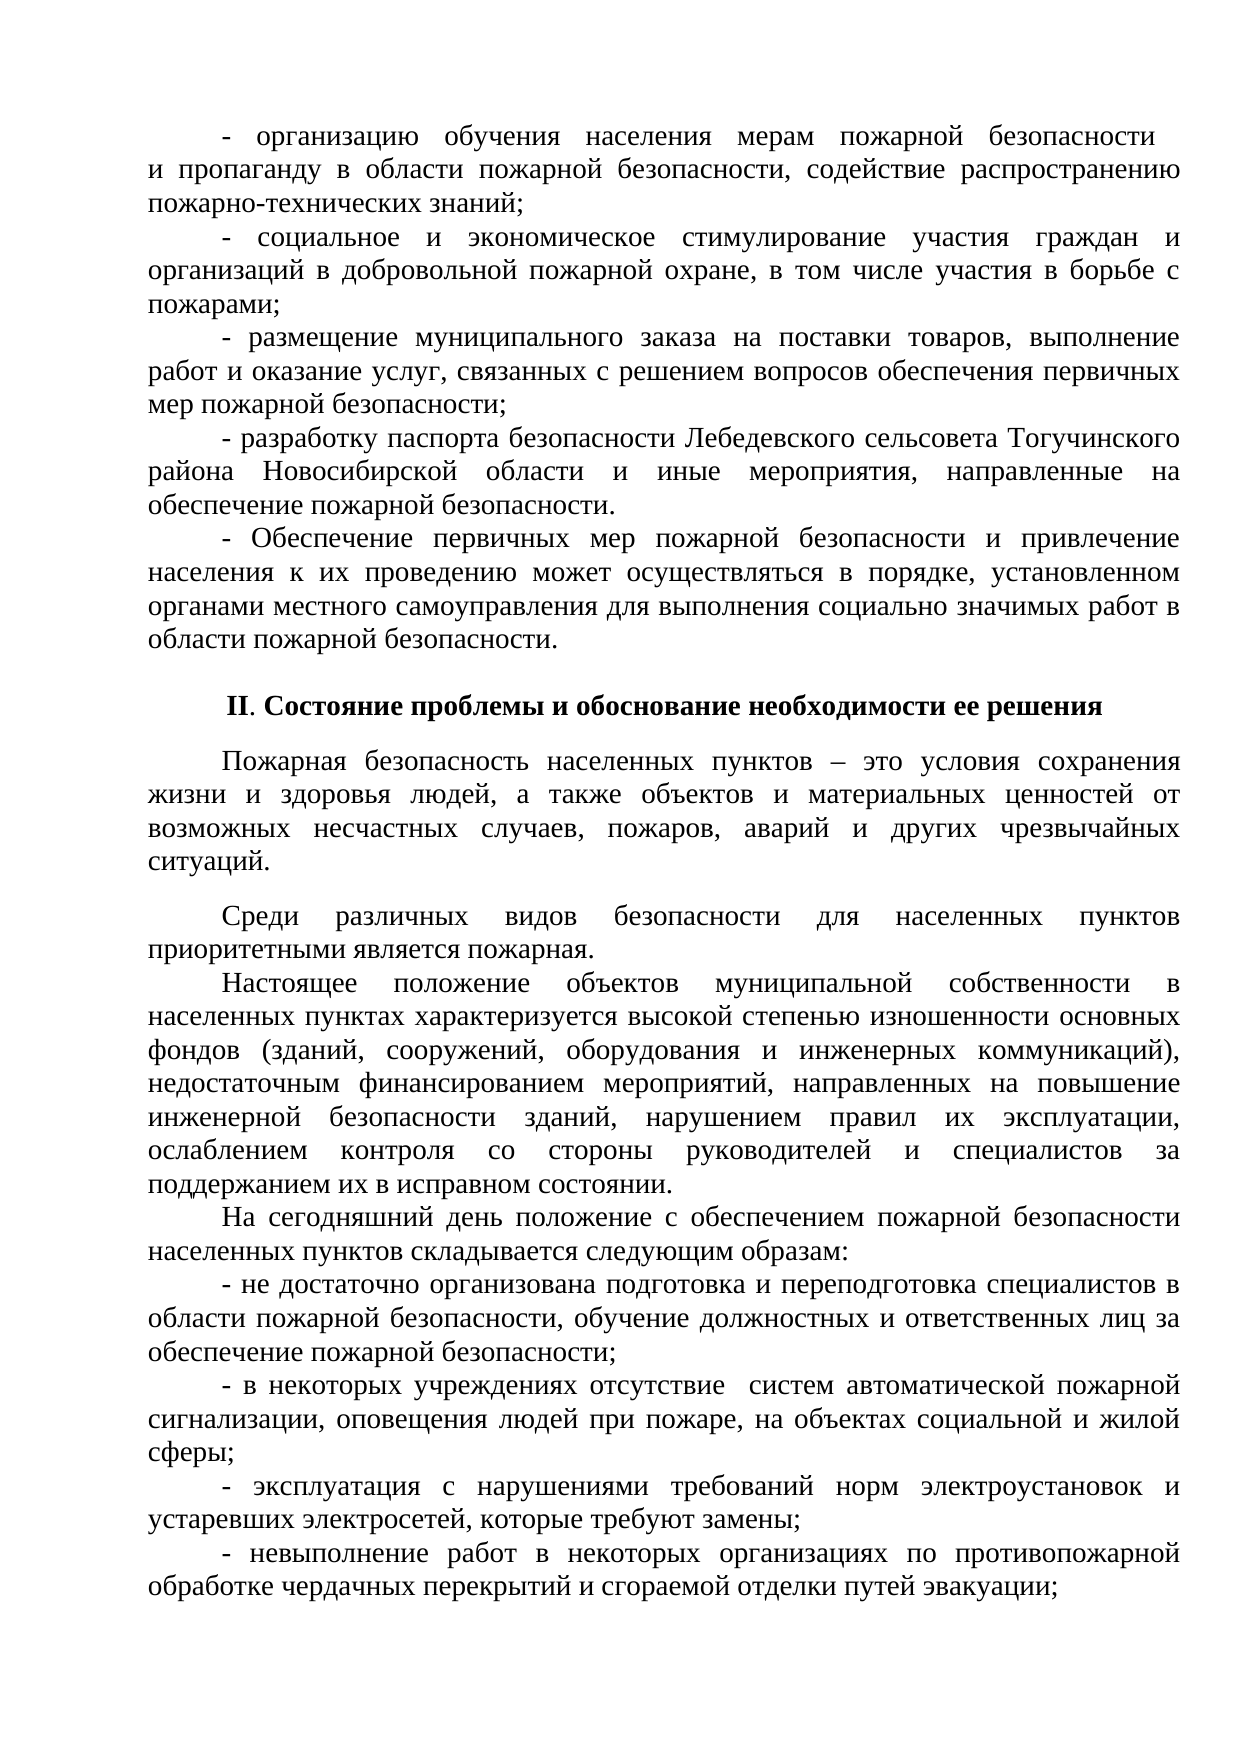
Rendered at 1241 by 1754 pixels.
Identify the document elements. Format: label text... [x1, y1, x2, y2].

text - невыполнение работ в некоторых организациях по противопожарной обработке чердачных перекрытий и сгораемой отделки путей эвакуации; [148, 1535, 1181, 1602]
text Среди различных видов безопасности для населенных пунктов приоритетными является пожарная. [148, 898, 1181, 965]
text - размещение муниципального заказа на поставки товаров, выполнение работ и оказание услуг, связанных с решением вопросов обеспечения первичных мер пожарной безопасности; [148, 319, 1181, 420]
text - не достаточно организована подготовка и переподготовка специалистов в области пожарной безопасности, обучение должностных и ответственных лиц за обеспечение пожарной безопасности; [148, 1267, 1181, 1367]
text - разработку паспорта безопасности Лебедевского сельсовета Тогучинского района Новосибирской области и иные мероприятия, направленные на обеспечение пожарной безопасности. [148, 420, 1181, 521]
text На сегодняшний день положение с обеспечением пожарной безопасности населенных пунктов складывается следующим образам: [148, 1199, 1181, 1267]
text Пожарная безопасность населенных пунктов – это условия сохранения жизни и здоровья людей, а также объектов и материальных ценностей от возможных несчастных случаев, пожаров, аварий и других чрезвычайных ситуаций. [148, 743, 1181, 877]
text - эксплуатация с нарушениями требований норм электроустановок и устаревших электросетей, которые требуют замены; [148, 1468, 1181, 1535]
text - организацию обучения населения мерам пожарной безопасности и пропаганду в области пожарной безопасности, содействие распространению пожарно-технических знаний; [148, 118, 1181, 219]
text Настоящее положение объектов муниципальной собственности в населенных пунктах характеризуется высокой степенью изношенности основных фондов (зданий, сооружений, оборудования и инженерных коммуникаций), недостаточным финансированием мероприятий, направленных на повышение инженерной безопасности зданий, нарушением правил их эксплуатации, ослаблением контроля со стороны руководителей и специалистов за поддержанием их в исправном состоянии. [148, 965, 1181, 1199]
text - социальное и экономическое стимулирование участия граждан и организаций в добровольной пожарной охране, в том числе участия в борьбе с пожарами; [148, 219, 1181, 319]
text - Обеспечение первичных мер пожарной безопасности и привлечение населения к их проведению может осуществляться в порядке, установленном органами местного самоуправления для выполнения социально значимых работ в области пожарной безопасности. [148, 521, 1181, 655]
text - в некоторых учреждениях отсутствие систем автоматической пожарной сигнализации, оповещения людей при пожаре, на объектах социальной и жилой сферы; [148, 1367, 1181, 1468]
text II. Состояние проблемы и обоснование необходимости ее решения [148, 688, 1181, 722]
